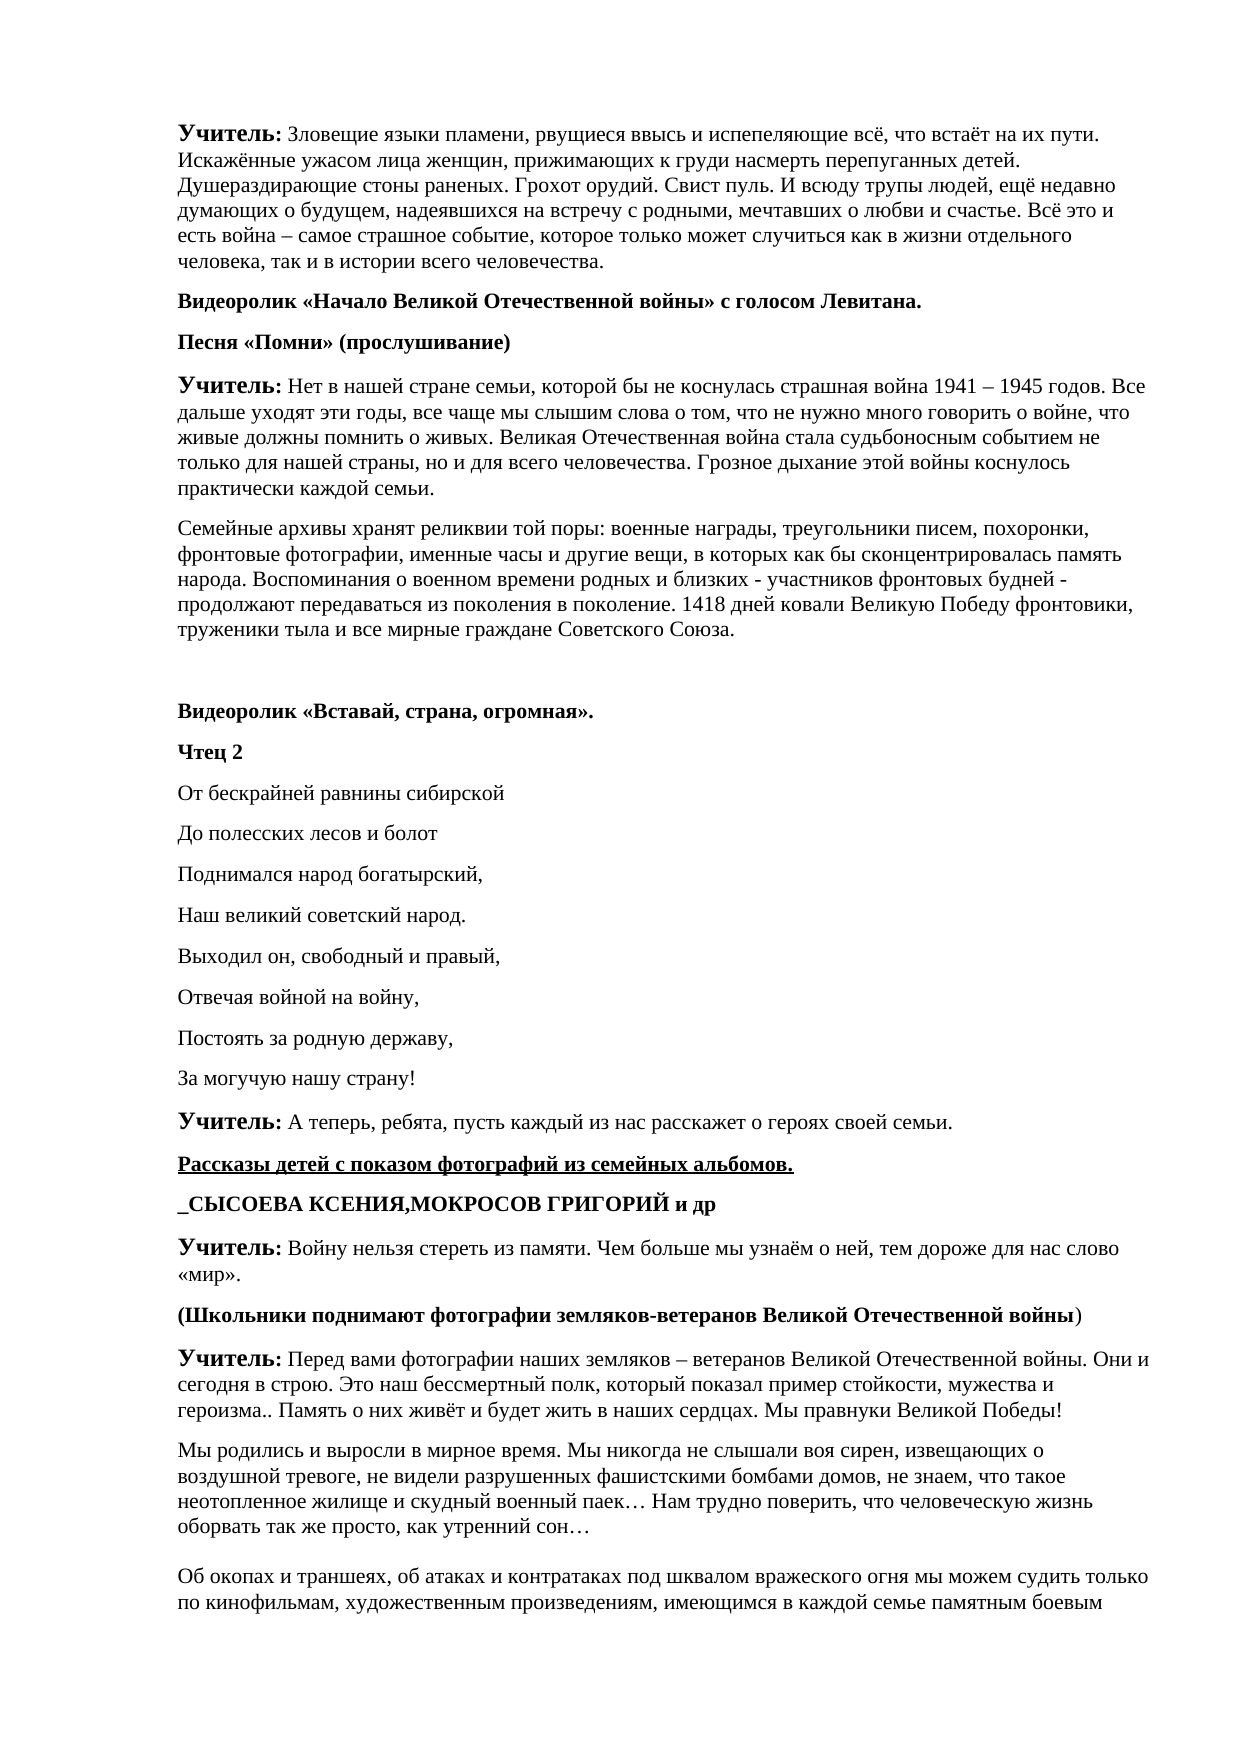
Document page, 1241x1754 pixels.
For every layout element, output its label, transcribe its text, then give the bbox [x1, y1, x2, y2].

text Песня «Помни» (прослушивание) [177, 329, 1152, 354]
text Постоять за родную державу, [177, 1024, 1152, 1050]
text От бескрайней равнины сибирской [177, 779, 1152, 805]
text Видеоролик «Вставай, страна, огромная». [177, 698, 1152, 723]
text Наш великий советский народ. [177, 902, 1152, 927]
text _СЫСОЕВА КСЕНИЯ,МОКРОСОВ ГРИГОРИЙ и др [177, 1191, 1152, 1217]
text Отвечая войной на войну, [177, 984, 1152, 1009]
text (Школьники поднимают фотографии земляков-ветеранов Великой Отечественной войны) [177, 1302, 1152, 1327]
text Чтец 2 [177, 739, 1152, 764]
text Учитель: А теперь, ребята, пусть каждый из нас расскажет о героях своей семьи. [177, 1106, 1152, 1135]
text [177, 1437, 1152, 1614]
text Учитель: Перед вами фотографии наших земляков – ветеранов Великой Отечественной войны. Они и сегодня в строю. Это наш бессмертный полк, который показал пример стойкости, мужества и героизма.. Память о них живёт и будет жить в наших сердцах. Мы правнуки Великой Победы! [177, 1343, 1152, 1422]
text Видеоролик «Начало Великой Отечественной войны» с голосом Левитана. [177, 288, 1152, 314]
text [177, 118, 1152, 273]
text Поднимался народ богатырский, [177, 861, 1152, 886]
text Рассказы детей с показом фотографий из семейных альбомов. [177, 1151, 1152, 1176]
text До полесских лесов и болот [177, 820, 1152, 846]
text Семейные архивы хранят реликвии той поры: военные награды, треугольники писем, похоронки, фронтовые фотографии, именные часы и другие вещи, в которых как бы сконцентрировалась память народа. Воспоминания о военном времени родных и близких - участников фронтовых будней - продолжают передаваться из поколения в поколение. 1418 дней ковали Великую Победу фронтовики, труженики тыла и все мирные граждане Советского Союза. [177, 515, 1152, 641]
text За могучую нашу страну! [177, 1065, 1152, 1091]
text Выходил он, свободный и правый, [177, 943, 1152, 968]
text Учитель: Нет в нашей стране семьи, которой бы не коснулась страшная война 1941 – 1945 годов. Все дальше уходят эти годы, все чаще мы слышим слова о том, что не нужно много говорить о войне, что живые должны помнить о живых. Великая Отечественная война стала судьбоносным событием не только для нашей страны, но и для всего человечества. Грозное дыхание этой войны коснулось практически каждой семьи. [177, 370, 1152, 500]
text Учитель: Войну нельзя стереть из памяти. Чем больше мы узнаём о ней, тем дороже для нас слово «мир». [177, 1232, 1152, 1286]
